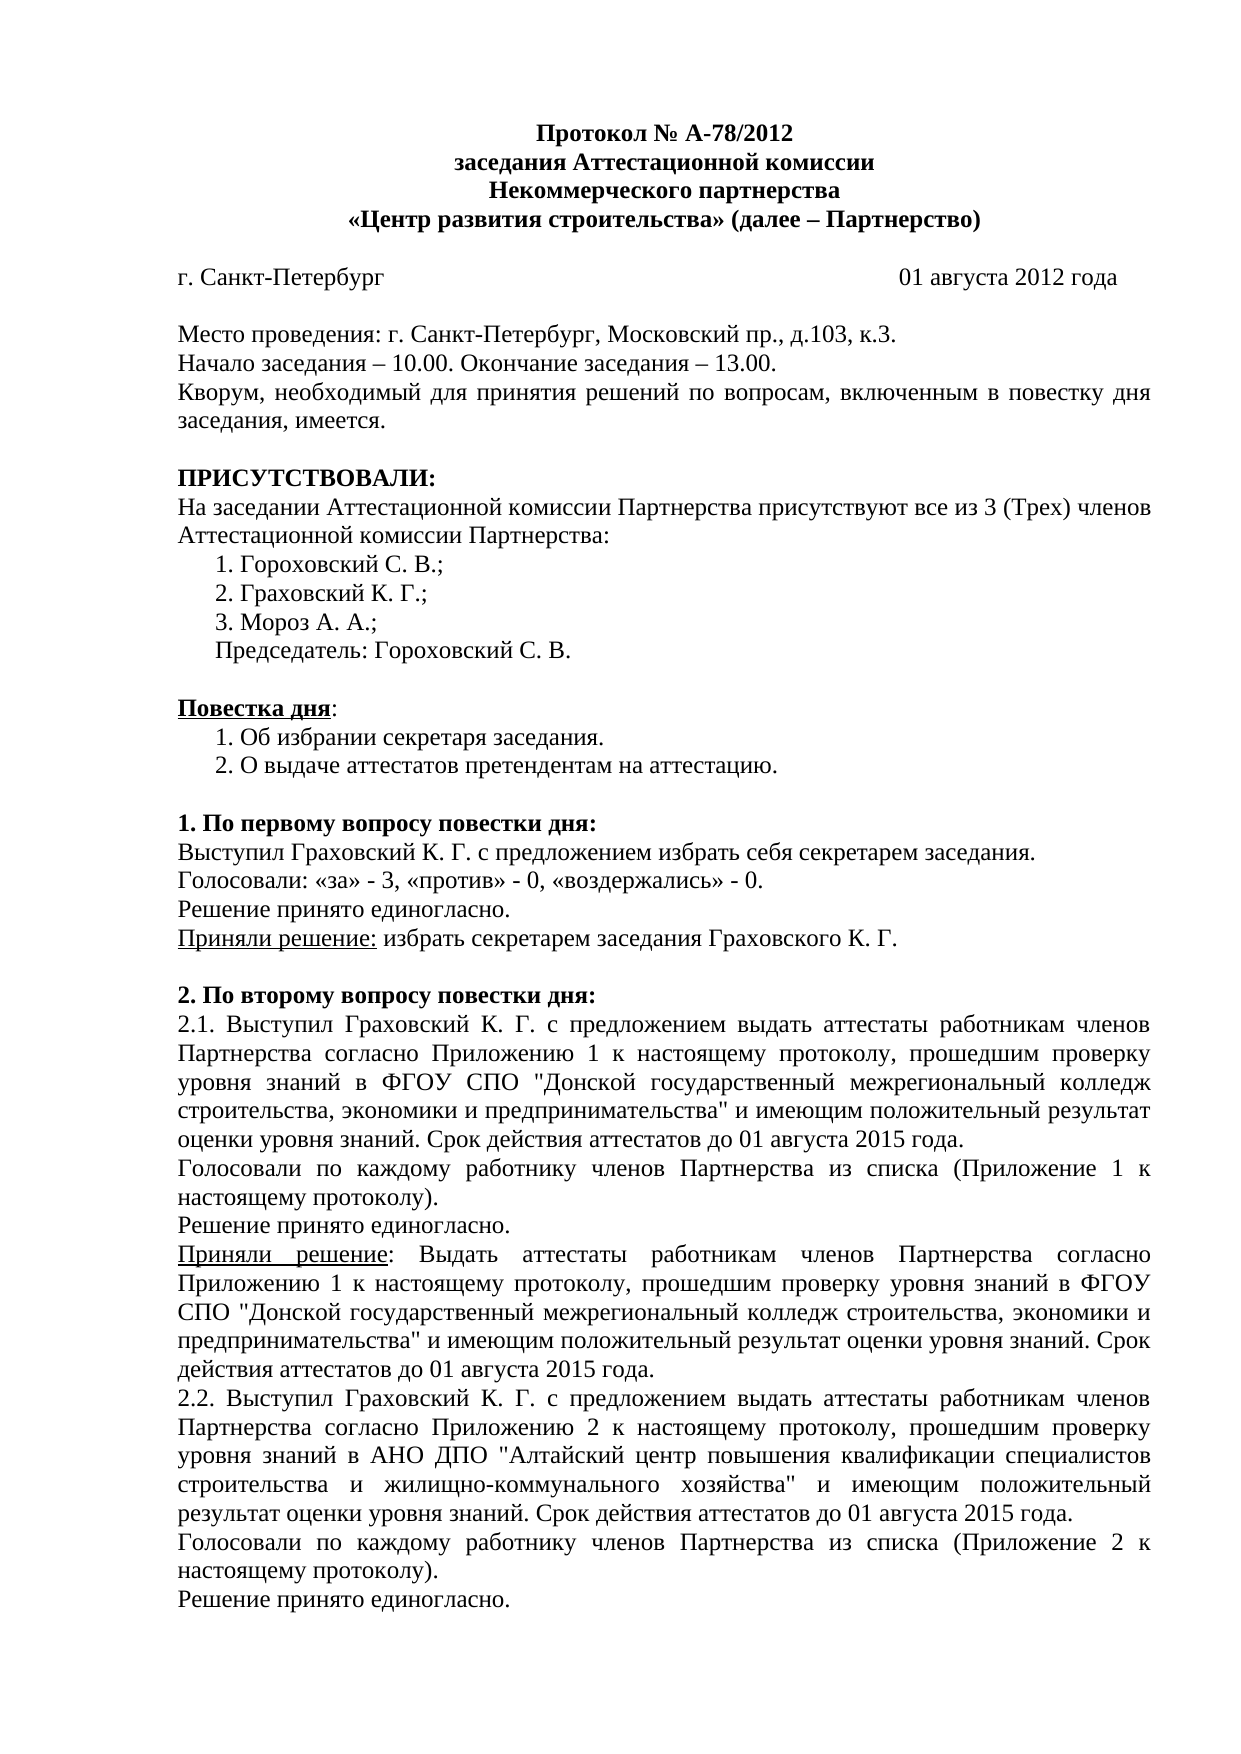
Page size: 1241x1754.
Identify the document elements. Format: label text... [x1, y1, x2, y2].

text г. Санкт-Петербург 01 августа 2012 года [177, 262, 1152, 291]
text 2.1. Выступил Граховский К. Г. с предложением выдать аттестаты работникам членов Партнерства согласно Приложению 1 к настоящему протоколу, прошедшим проверку уровня знаний в ФГОУ СПО "Донской государственный межрегиональный колледж строительства, экономики и предпринимательства" и имеющим положительный результат оценки уровня знаний. Срок действия аттестатов до 01 августа 2015 года. [177, 1009, 1152, 1153]
text Некоммерческого партнерства [177, 176, 1152, 204]
text 2.2. Выступил Граховский К. Г. с предложением выдать аттестаты работникам членов Партнерства согласно Приложению 2 к настоящему протоколу, прошедшим проверку уровня знаний в АНО ДПО "Алтайский центр повышения квалификации специалистов строительства и жилищно-коммунального хозяйства" и имеющим положительный результат оценки уровня знаний. Срок действия аттестатов до 01 августа 2015 года. [177, 1383, 1152, 1527]
text 1. Об избрании секретаря заседания. [215, 722, 1152, 751]
text 2. Граховский К. Г.; [215, 578, 1152, 607]
text Кворум, необходимый для принятия решений по вопросам, включенным в повестку дня заседания, имеется. [177, 377, 1152, 434]
text Голосовали по каждому работнику членов Партнерства из списка (Приложение 2 к настоящему протоколу). [177, 1527, 1152, 1584]
text «Центр развития строительства» (далее – Партнерство) [177, 204, 1152, 233]
text Повестка дня: [177, 693, 1152, 722]
text 2. О выдаче аттестатов претендентам на аттестацию. [215, 751, 1152, 779]
text Приняли решение: избрать секретарем заседания Граховского К. Г. [177, 923, 1152, 952]
text Начало заседания – 10.00. Окончание заседания – 13.00. [177, 348, 1152, 377]
text 1. По первому вопросу повестки дня: [177, 808, 1152, 837]
text 1. Гороховский С. В.; [215, 549, 1152, 578]
text 3. Мороз А. А.; [215, 607, 1152, 636]
text Место проведения: г. Санкт-Петербург, Московский пр., д.103, к.3. [177, 319, 1152, 348]
text Выступил Граховский К. Г. с предложением избрать себя секретарем заседания. [177, 837, 1152, 866]
text Решение принято единогласно. [177, 894, 1152, 923]
text 2. По второму вопросу повестки дня: [177, 981, 1152, 1009]
text ПРИСУТСТВОВАЛИ: [177, 463, 1152, 492]
text Голосовали: «за» - 3, «против» - 0, «воздержались» - 0. [177, 866, 1152, 894]
text Приняли решение: Выдать аттестаты работникам членов Партнерства согласно Приложению 1 к настоящему протоколу, прошедшим проверку уровня знаний в ФГОУ СПО "Донской государственный межрегиональный колледж строительства, экономики и предпринимательства" и имеющим положительный результат оценки уровня знаний. Срок действия аттестатов до 01 августа 2015 года. [177, 1239, 1152, 1383]
text заседания Аттестационной комиссии [177, 147, 1152, 176]
text На заседании Аттестационной комиссии Партнерства присутствуют все из 3 (Трех) членов Аттестационной комиссии Партнерства: [177, 492, 1152, 549]
text Председатель: Гороховский С. В. [215, 636, 1152, 664]
text Решение принято единогласно. [177, 1211, 1152, 1239]
text Решение принято единогласно. [177, 1584, 1152, 1613]
text Голосовали по каждому работнику членов Партнерства из списка (Приложение 1 к настоящему протоколу). [177, 1153, 1152, 1211]
text Протокол № А-78/2012 [177, 118, 1152, 147]
